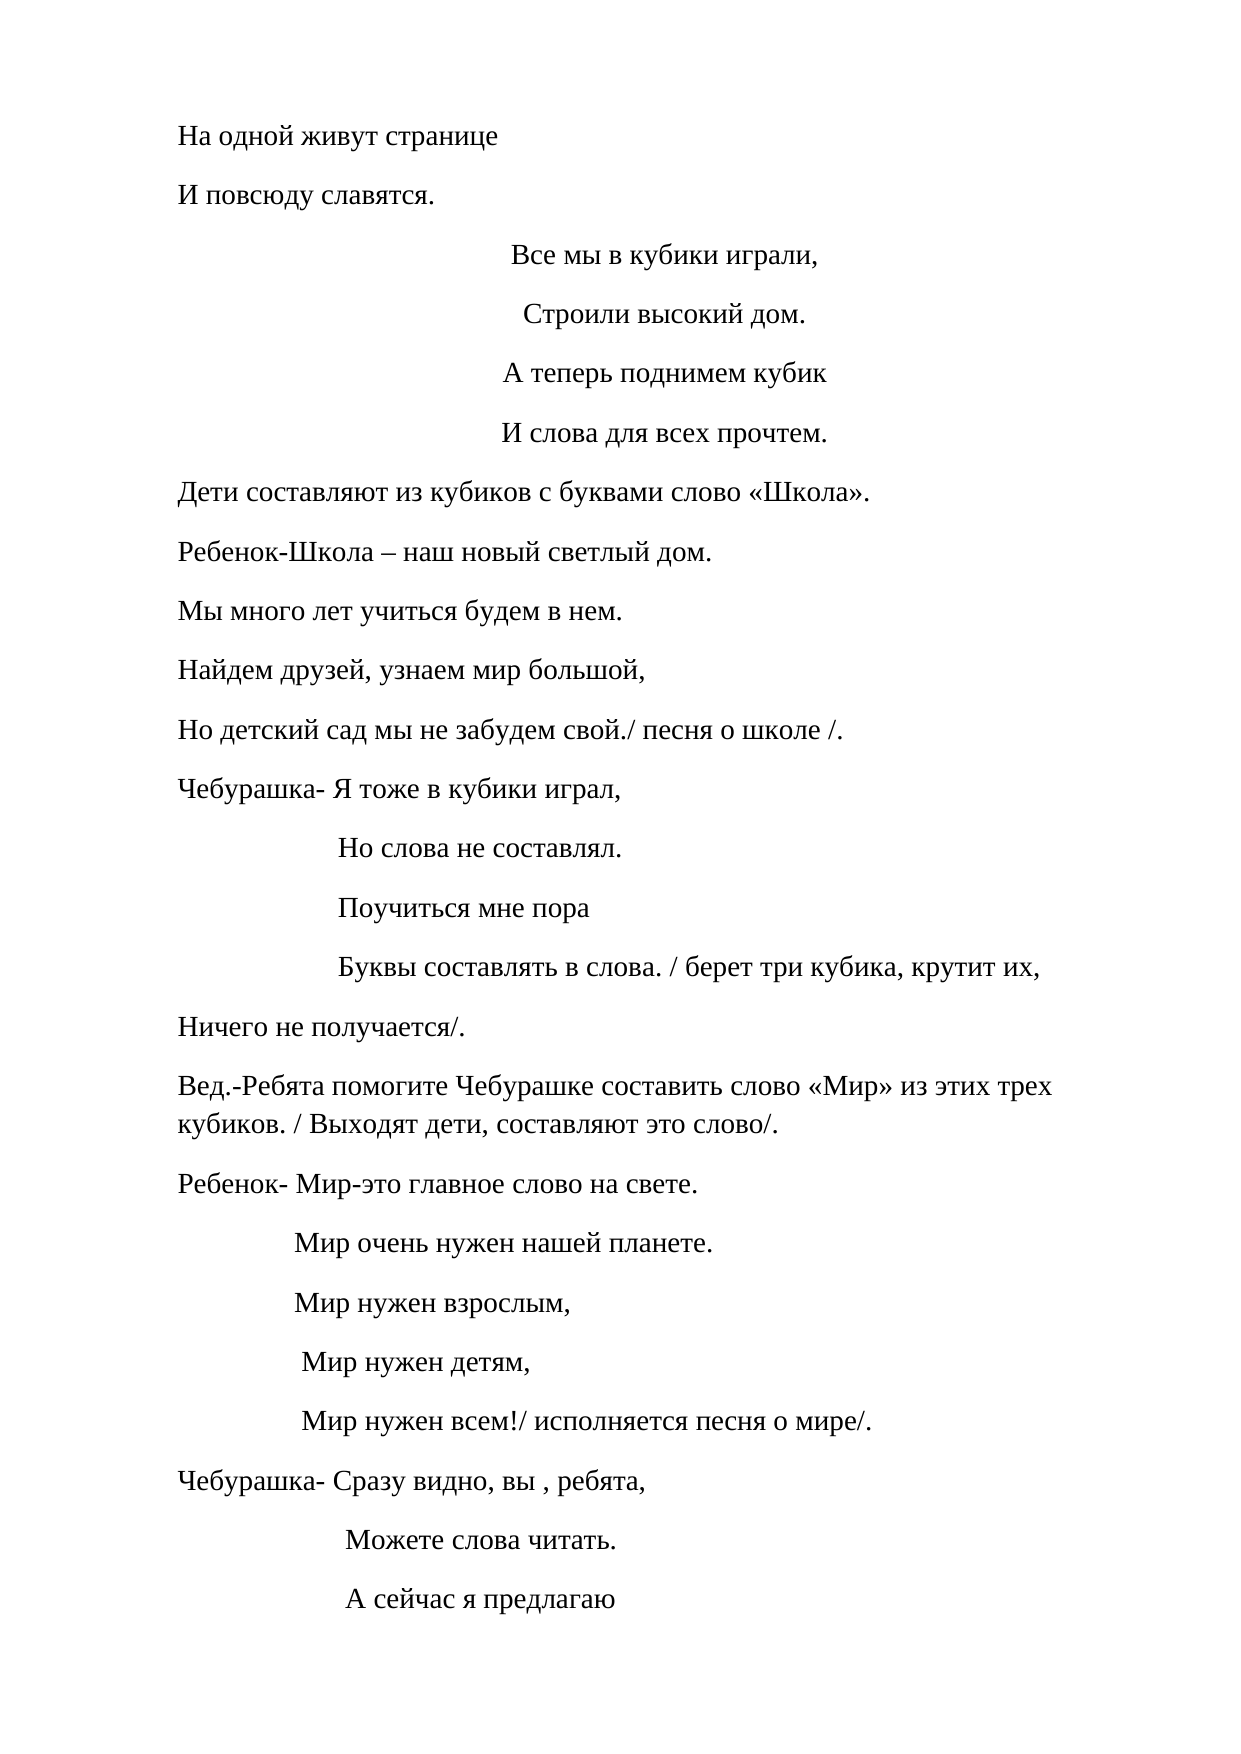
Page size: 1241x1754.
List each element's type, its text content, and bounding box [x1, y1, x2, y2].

text А теперь поднимем кубик [177, 356, 1152, 389]
text Мир очень нужен нашей планете. [177, 1225, 1152, 1259]
text Ребенок- Мир-это главное слово на свете. [177, 1166, 1152, 1199]
text Мир нужен взрослым, [177, 1285, 1152, 1318]
text Чебурашка- Я тоже в кубики играл, [177, 771, 1152, 805]
text Мир нужен всем!/ исполняется песня о мире/. [177, 1403, 1152, 1437]
text Поучиться мне пора [177, 890, 1152, 923]
text Ничего не получается/. [177, 1009, 1152, 1042]
text А сейчас я предлагаю [177, 1582, 1152, 1615]
text Буквы составлять в слова. / берет три кубика, крутит их, [177, 949, 1152, 983]
text На одной живут странице [177, 118, 1152, 152]
text Дети составляют из кубиков с буквами слово «Школа». [177, 474, 1152, 508]
text Но слова не составлял. [177, 831, 1152, 864]
text Вед.-Ребята помогите Чебурашке составить слово «Мир» из этих трех кубиков. / Выходят дети, составляют это слово/. [177, 1068, 1152, 1140]
text Мир нужен детям, [177, 1344, 1152, 1378]
text И слова для всех прочтем. [177, 415, 1152, 448]
text Мы много лет учиться будем в нем. [177, 593, 1152, 627]
text Можете слова читать. [177, 1522, 1152, 1556]
text Строили высокий дом. [177, 296, 1152, 330]
text И повсюду славятся. [177, 177, 1152, 211]
text Ребенок-Школа – наш новый светлый дом. [177, 534, 1152, 567]
text Но детский сад мы не забудем свой./ песня о школе /. [177, 712, 1152, 745]
text Чебурашка- Сразу видно, вы , ребята, [177, 1463, 1152, 1496]
text Все мы в кубики играли, [177, 237, 1152, 270]
text Найдем друзей, узнаем мир большой, [177, 652, 1152, 686]
